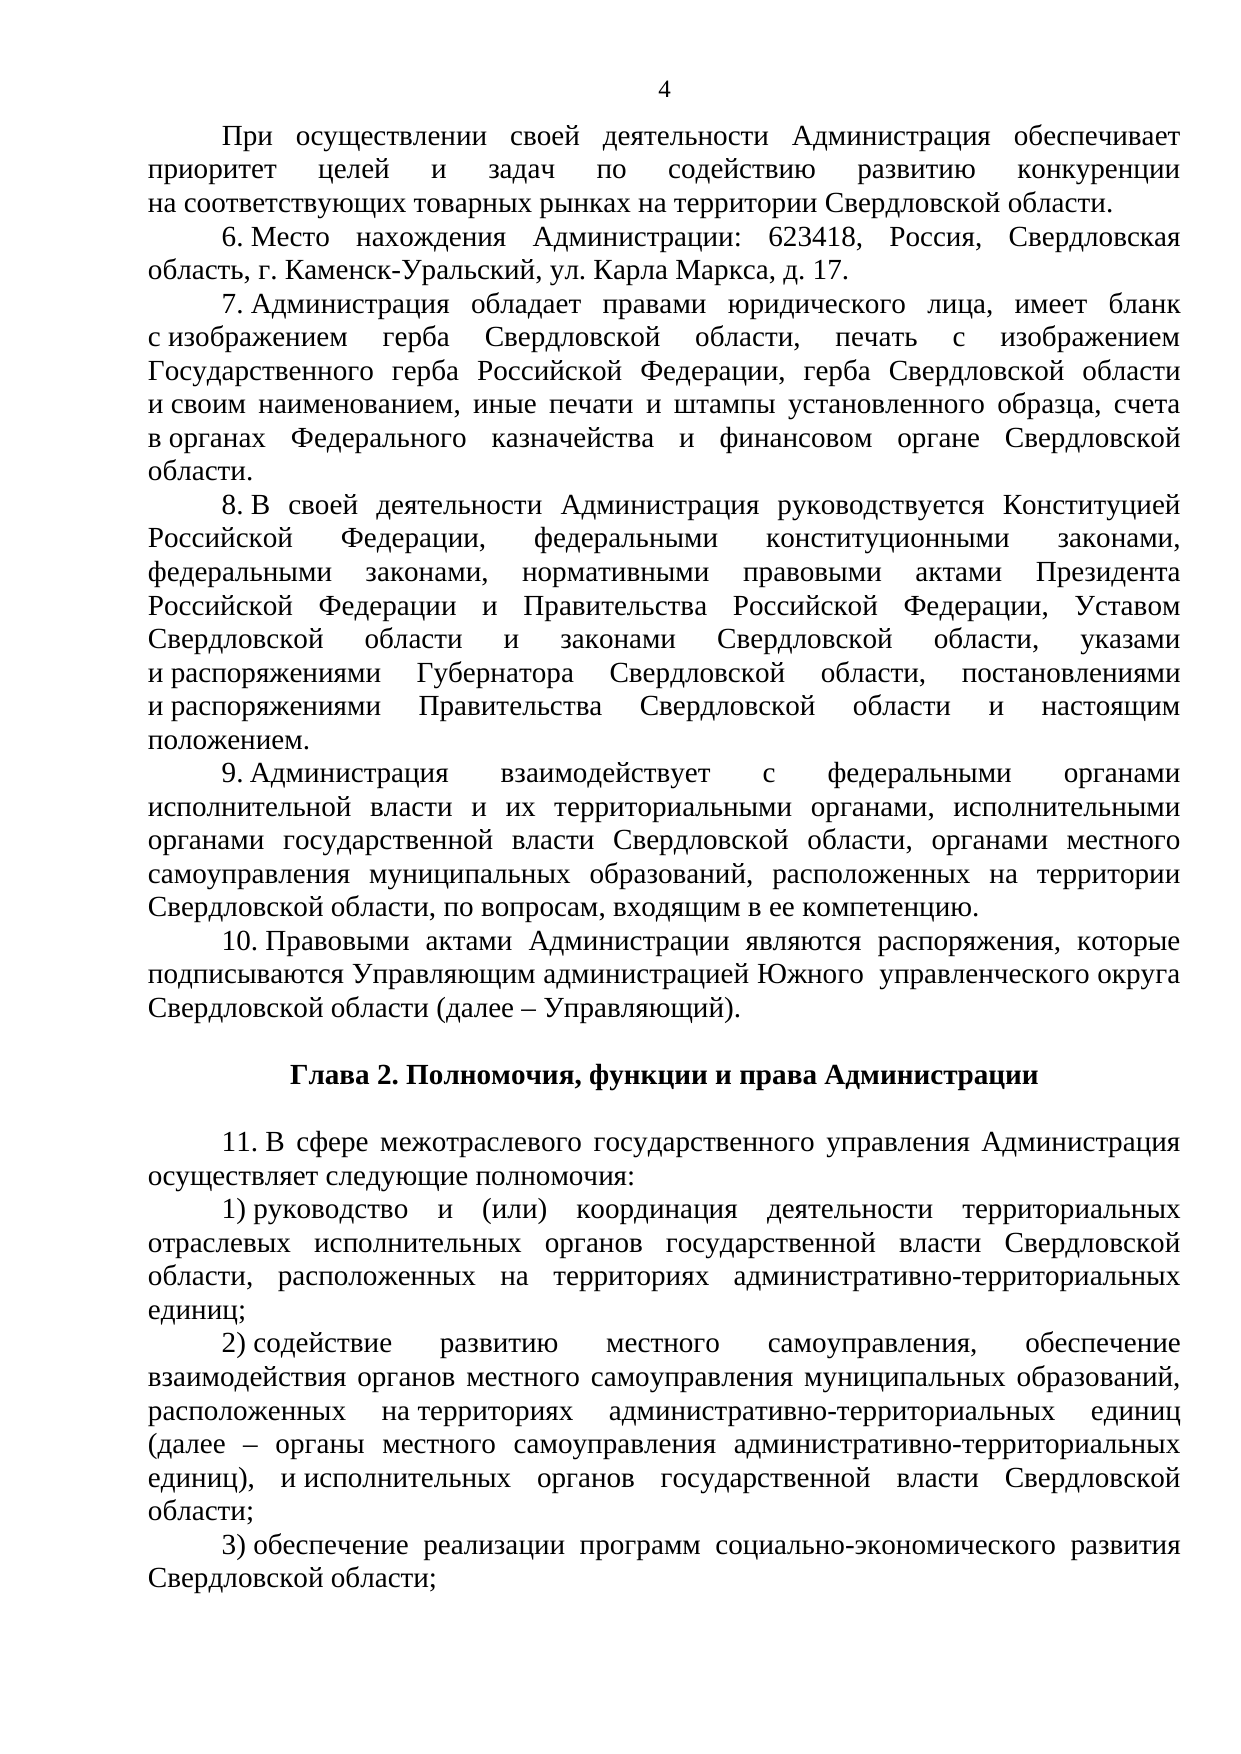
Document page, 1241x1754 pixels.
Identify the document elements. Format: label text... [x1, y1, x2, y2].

text Глава 2. Полномочия, функции и права Администрации [148, 1057, 1181, 1091]
text 2) содействие развитию местного самоуправления, обеспечение взаимодействия органов местного самоуправления муниципальных образований, расположенных на территориях административно-территориальных единиц (далее – органы местного самоуправления административно-территориальных единиц), и исполнительных органов государственной власти Свердловской области; [148, 1326, 1181, 1527]
text 8. В своей деятельности Администрация руководствуется Конституцией Российской Федерации, федеральными конституционными законами, федеральными законами, нормативными правовыми актами Президента Российской Федерации и Правительства Российской Федерации, Уставом Свердловской области и законами Свердловской области, указами и распоряжениями Губернатора Свердловской области, постановлениями и распоряжениями Правительства Свердловской области и настоящим положением. [148, 487, 1181, 755]
text При осуществлении своей деятельности Администрация обеспечивает приоритет целей и задач по содействию развитию конкуренции на соответствующих товарных рынках на территории Свердловской области. [148, 118, 1181, 219]
text 6. Место нахождения Администрации: 623418, Россия, Свердловская область, г. Каменск-Уральский, ул. Карла Маркса, д. 17. [148, 219, 1181, 286]
text 1) руководство и (или) координация деятельности территориальных отраслевых исполнительных органов государственной власти Свердловской области, расположенных на территориях административно-территориальных единиц; [148, 1191, 1181, 1326]
text 9. Администрация взаимодействует с федеральными органами исполнительной власти и их территориальными органами, исполнительными органами государственной власти Свердловской области, органами местного самоуправления муниципальных образований, расположенных на территории Свердловской области, по вопросам, входящим в ее компетенцию. [148, 755, 1181, 923]
text 7. Администрация обладает правами юридического лица, имеет бланк с изображением герба Свердловской области, печать с изображением Государственного герба Российской Федерации, герба Свердловской области и своим наименованием, иные печати и штампы установленного образца, счета в органах Федерального казначейства и финансовом органе Свердловской области. [148, 286, 1181, 487]
text 10. Правовыми актами Администрации являются распоряжения, которые подписываются Управляющим администрацией Южного управленческого округа Свердловской области (далее – Управляющий). [148, 923, 1181, 1024]
text 11. В сфере межотраслевого государственного управления Администрация осуществляет следующие полномочия: [148, 1124, 1181, 1191]
text 3) обеспечение реализации программ социально-экономического развития Свердловской области; [148, 1527, 1181, 1594]
